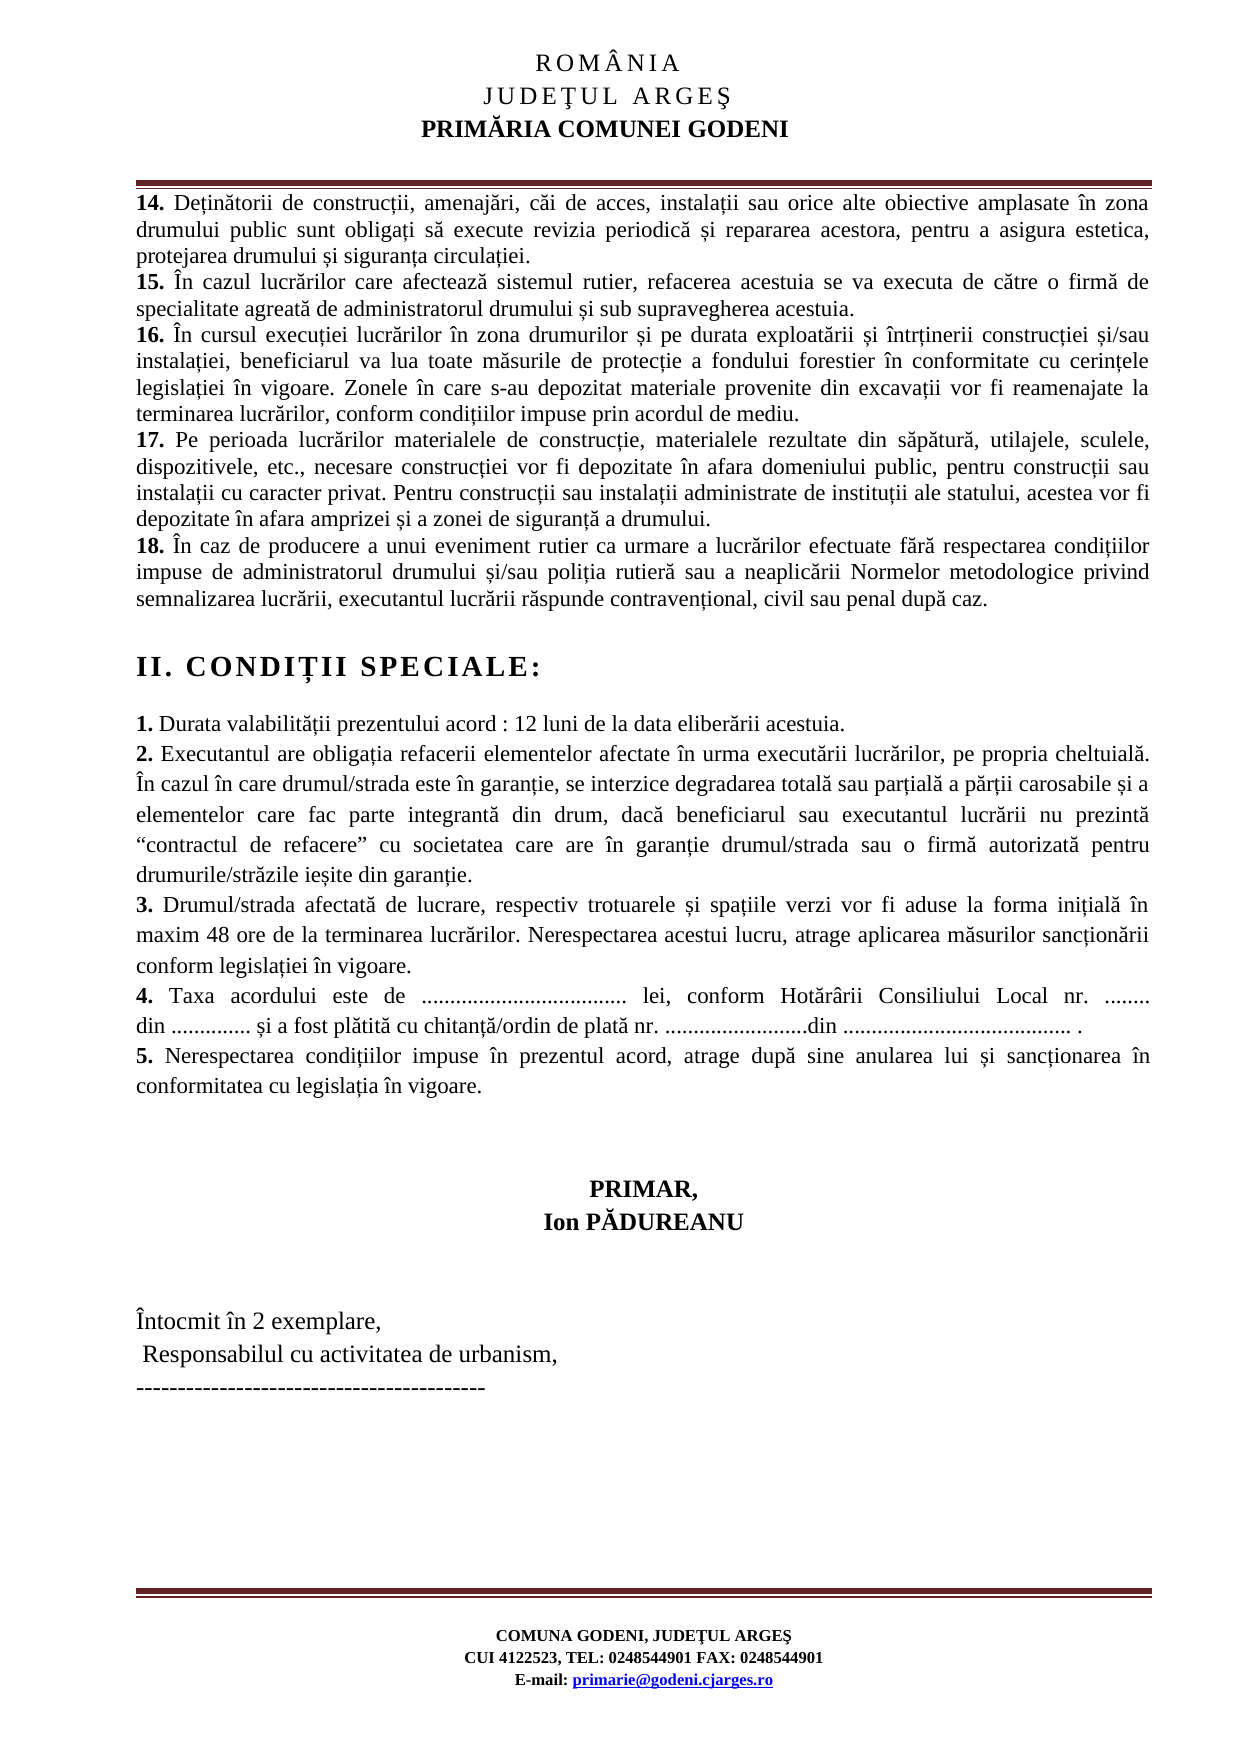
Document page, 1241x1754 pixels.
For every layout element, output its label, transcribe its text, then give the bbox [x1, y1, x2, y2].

text 5. Nerespectarea condițiilor impuse în prezentul acord, atrage după sine anularea lui și sancționarea în conformitatea cu legislația în vigoare. [136, 1042, 1152, 1099]
text 1. Durata valabilității prezentului acord : 12 luni de la data eliberării acestuia. [136, 710, 1152, 736]
text PRIMAR, [136, 1174, 1152, 1203]
text 4. Taxa acordului este de .................................... lei, conform Hotărârii Consiliului Local nr. ........ din .............. și a fost plătită cu chitanță/ordin de plată nr. .........................din ........................................ . [136, 982, 1152, 1038]
text ------------------------------------------ [136, 1372, 1152, 1401]
text II. CONDIȚII SPECIALE: [136, 649, 1152, 683]
text Întocmit în 2 exemplare, [136, 1306, 1152, 1335]
text Ion PĂDUREANU [136, 1207, 1152, 1236]
text 2. Executantul are obligația refacerii elementelor afectate în urma executării lucrărilor, pe propria cheltuială. În cazul în care drumul/strada este în garanție, se interzice degradarea totală sau parțială a părții carosabile și a elementelor care fac parte integrantă din drum, dacă beneficiarul sau executantul lucrării nu prezintă “contractul de refacere” cu societatea care are în garanție drumul/strada sau o firmă autorizată pentru drumurile/străzile ieșite din garanție. [136, 740, 1152, 887]
text Responsabilul cu activitatea de urbanism, [136, 1339, 1152, 1368]
text 3. Drumul/strada afectată de lucrare, respectiv trotuarele și spațiile verzi vor fi aduse la forma inițială în maxim 48 ore de la terminarea lucrărilor. Nerespectarea acestui lucru, atrage aplicarea măsurilor sancționării conform legislației în vigoare. [136, 891, 1152, 978]
text 17. Pe perioada lucrărilor materialele de construcție, materialele rezultate din săpătură, utilajele, sculele, dispozitivele, etc., necesare construcției vor fi depozitate în afara domeniului public, pentru construcții sau instalații cu caracter privat. Pentru construcții sau instalații administrate de instituții ale statului, acestea vor fi depozitate în afara amprizei și a zonei de siguranță a drumului. [136, 426, 1152, 532]
text 16. În cursul execuției lucrărilor în zona drumurilor și pe durata exploatării și întrținerii construcției și/sau instalației, beneficiarul va lua toate măsurile de protecție a fondului forestier în conformitate cu cerințele legislației în vigoare. Zonele în care s-au depozitat materiale provenite din excavații vor fi reamenajate la terminarea lucrărilor, conform condițiilor impuse prin acordul de mediu. [136, 321, 1152, 426]
text 14. Deținătorii de construcții, amenajări, căi de acces, instalații sau orice alte obiective amplasate în zona drumului public sunt obligați să execute revizia periodică și repararea acestora, pentru a asigura estetica, protejarea drumului și siguranța circulației. [136, 189, 1152, 268]
text 18. În caz de producere a unui eveniment rutier ca urmare a lucrărilor efectuate fără respectarea condițiilor impuse de administratorul drumului și/sau poliția rutieră sau a neaplicării Normelor metodologice privind semnalizarea lucrării, executantul lucrării răspunde contravențional, civil sau penal după caz. [136, 532, 1152, 611]
text 15. În cazul lucrărilor care afectează sistemul rutier, refacerea acestuia se va executa de către o firmă de specialitate agreată de administratorul drumului și sub supravegherea acestuia. [136, 268, 1152, 321]
